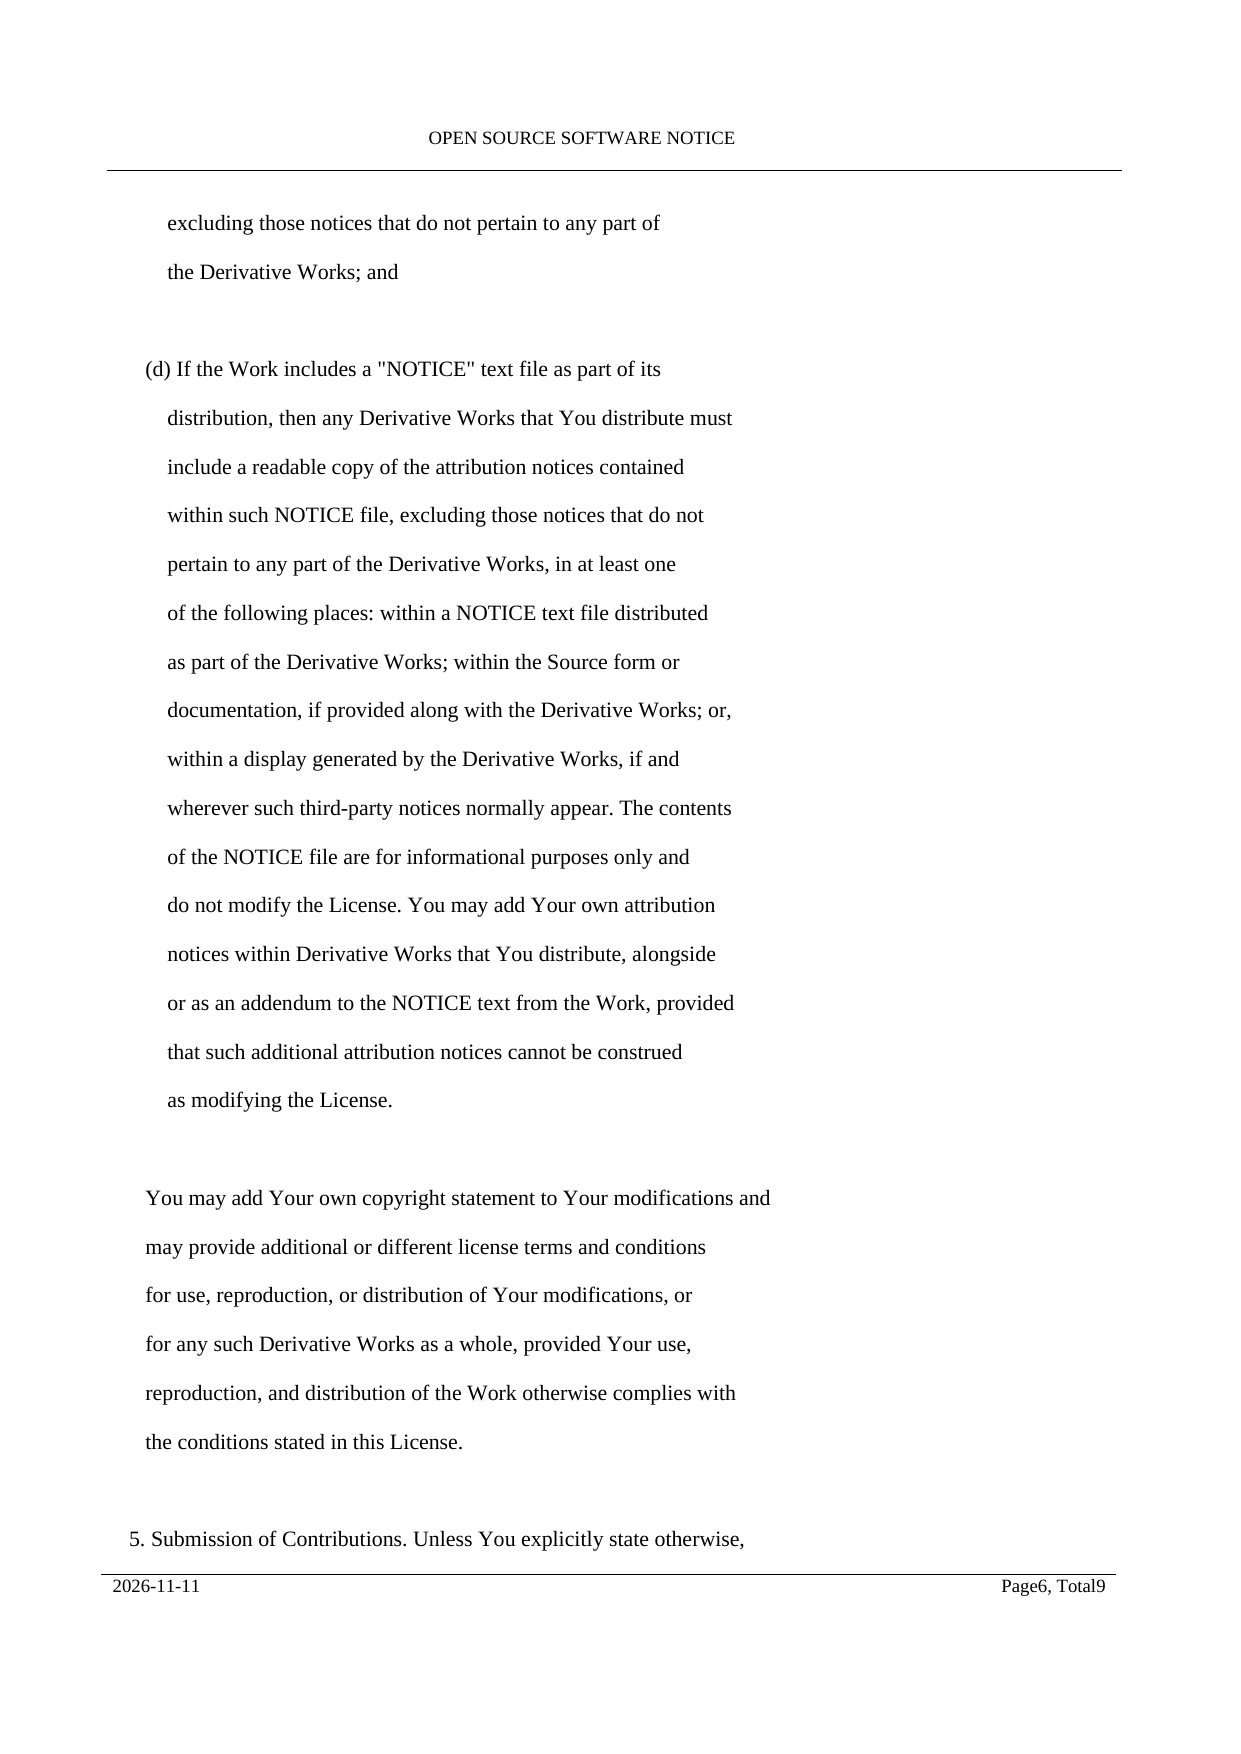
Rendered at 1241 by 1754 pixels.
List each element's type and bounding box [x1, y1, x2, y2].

text [112, 206, 1128, 1555]
